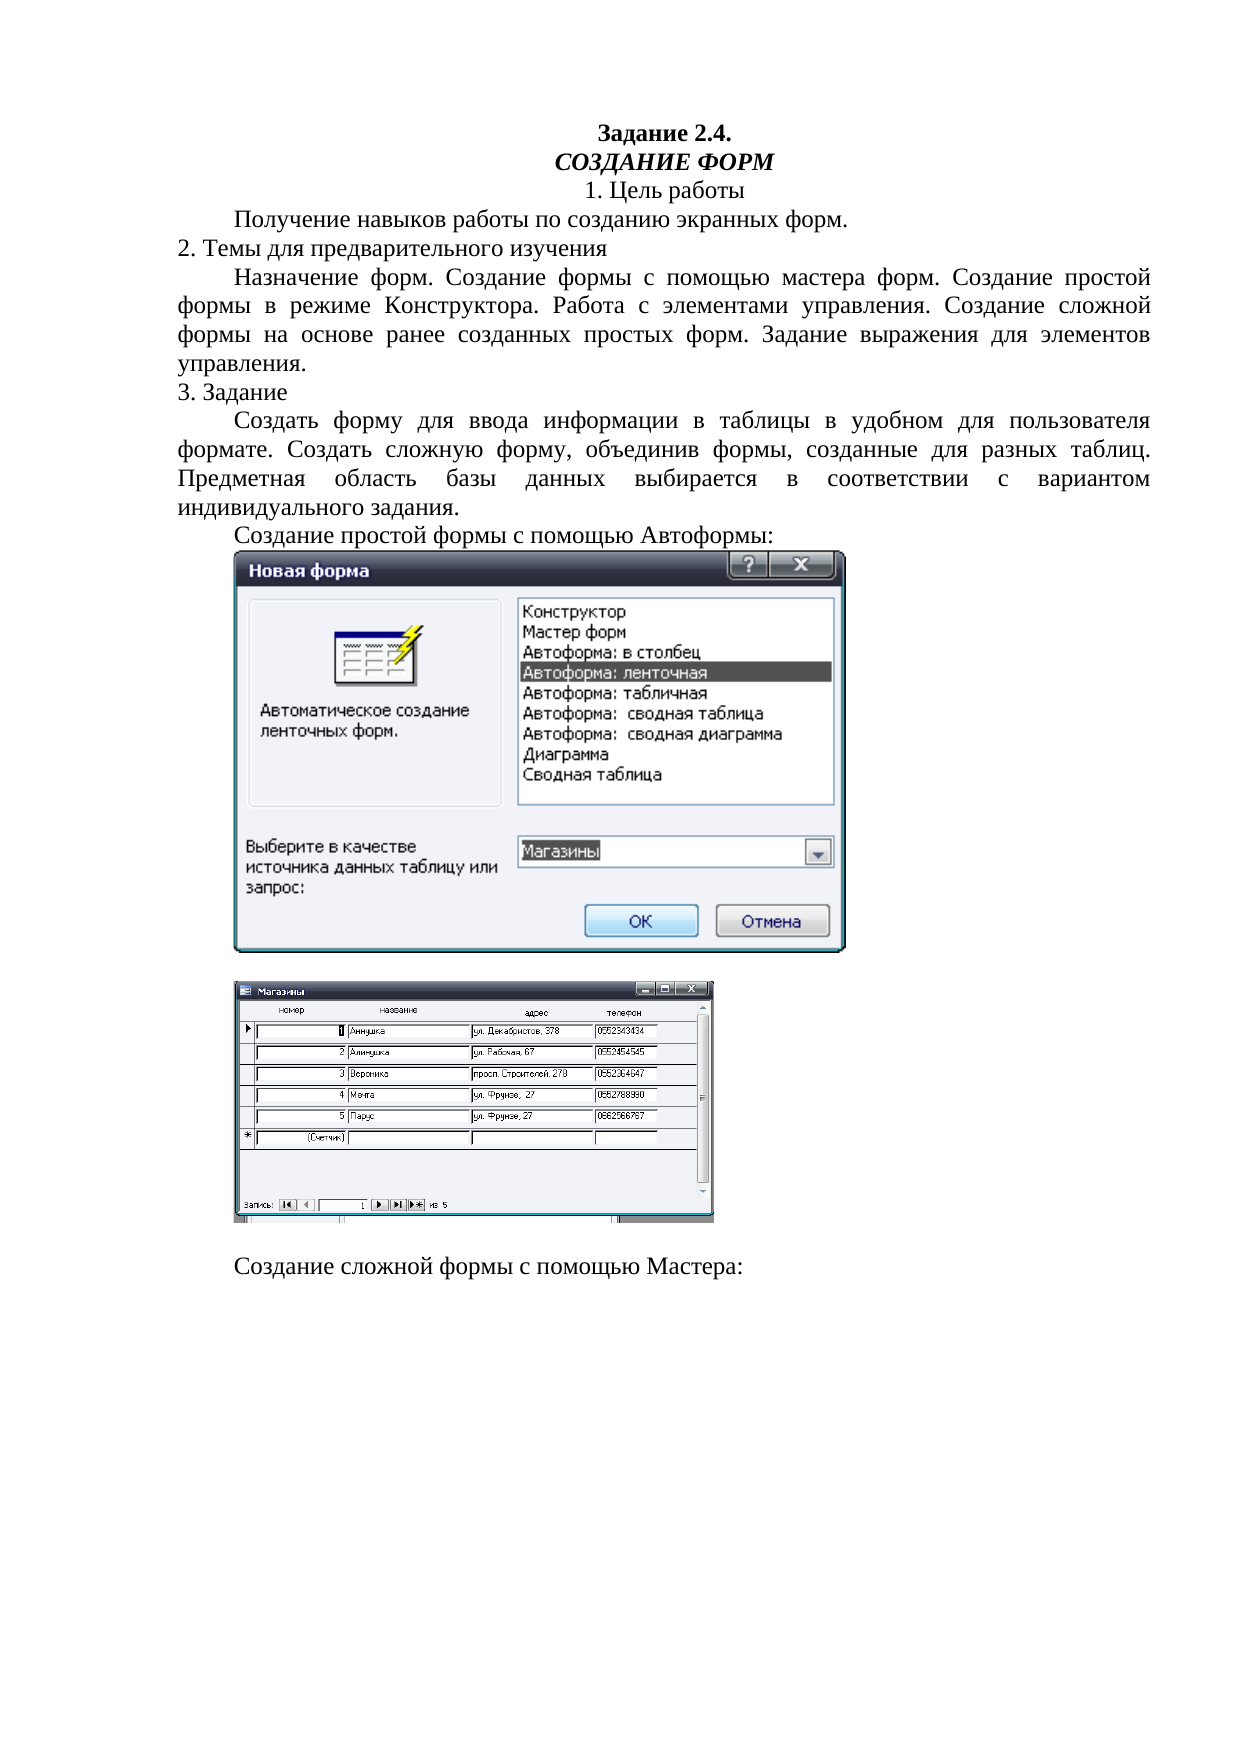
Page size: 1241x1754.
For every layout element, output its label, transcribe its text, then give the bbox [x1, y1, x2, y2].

text Создать форму для ввода информации в таблицы в удобном для пользователя формате. Создать сложную форму, объединив формы, созданные для разных таблиц. Предметная область базы данных выбирается в соответствии с вариантом индивидуального задания. [177, 406, 1152, 521]
text Получение навыков работы по созданию экранных форм. [177, 204, 1152, 233]
subtitle 1. Цель работы [177, 176, 1152, 204]
subtitle Задание 2.4. [177, 118, 1152, 147]
subtitle СОЗДАНИЕ ФОРМ [177, 147, 1152, 176]
text Создание сложной формы с помощью Мастера: [177, 1251, 1152, 1280]
picture [233, 549, 846, 953]
subtitle 2. Темы для предварительного изучения [177, 233, 1152, 262]
subtitle 3. Задание [177, 377, 1152, 406]
text Назначение форм. Создание формы с помощью мастера форм. Создание простой формы в режиме Конструктора. Работа с элементами управления. Создание сложной формы на основе ранее созданных простых форм. Задание выражения для элементов управления. [177, 262, 1152, 377]
picture [233, 981, 714, 1223]
text Создание простой формы с помощью Автоформы: [177, 521, 1152, 549]
